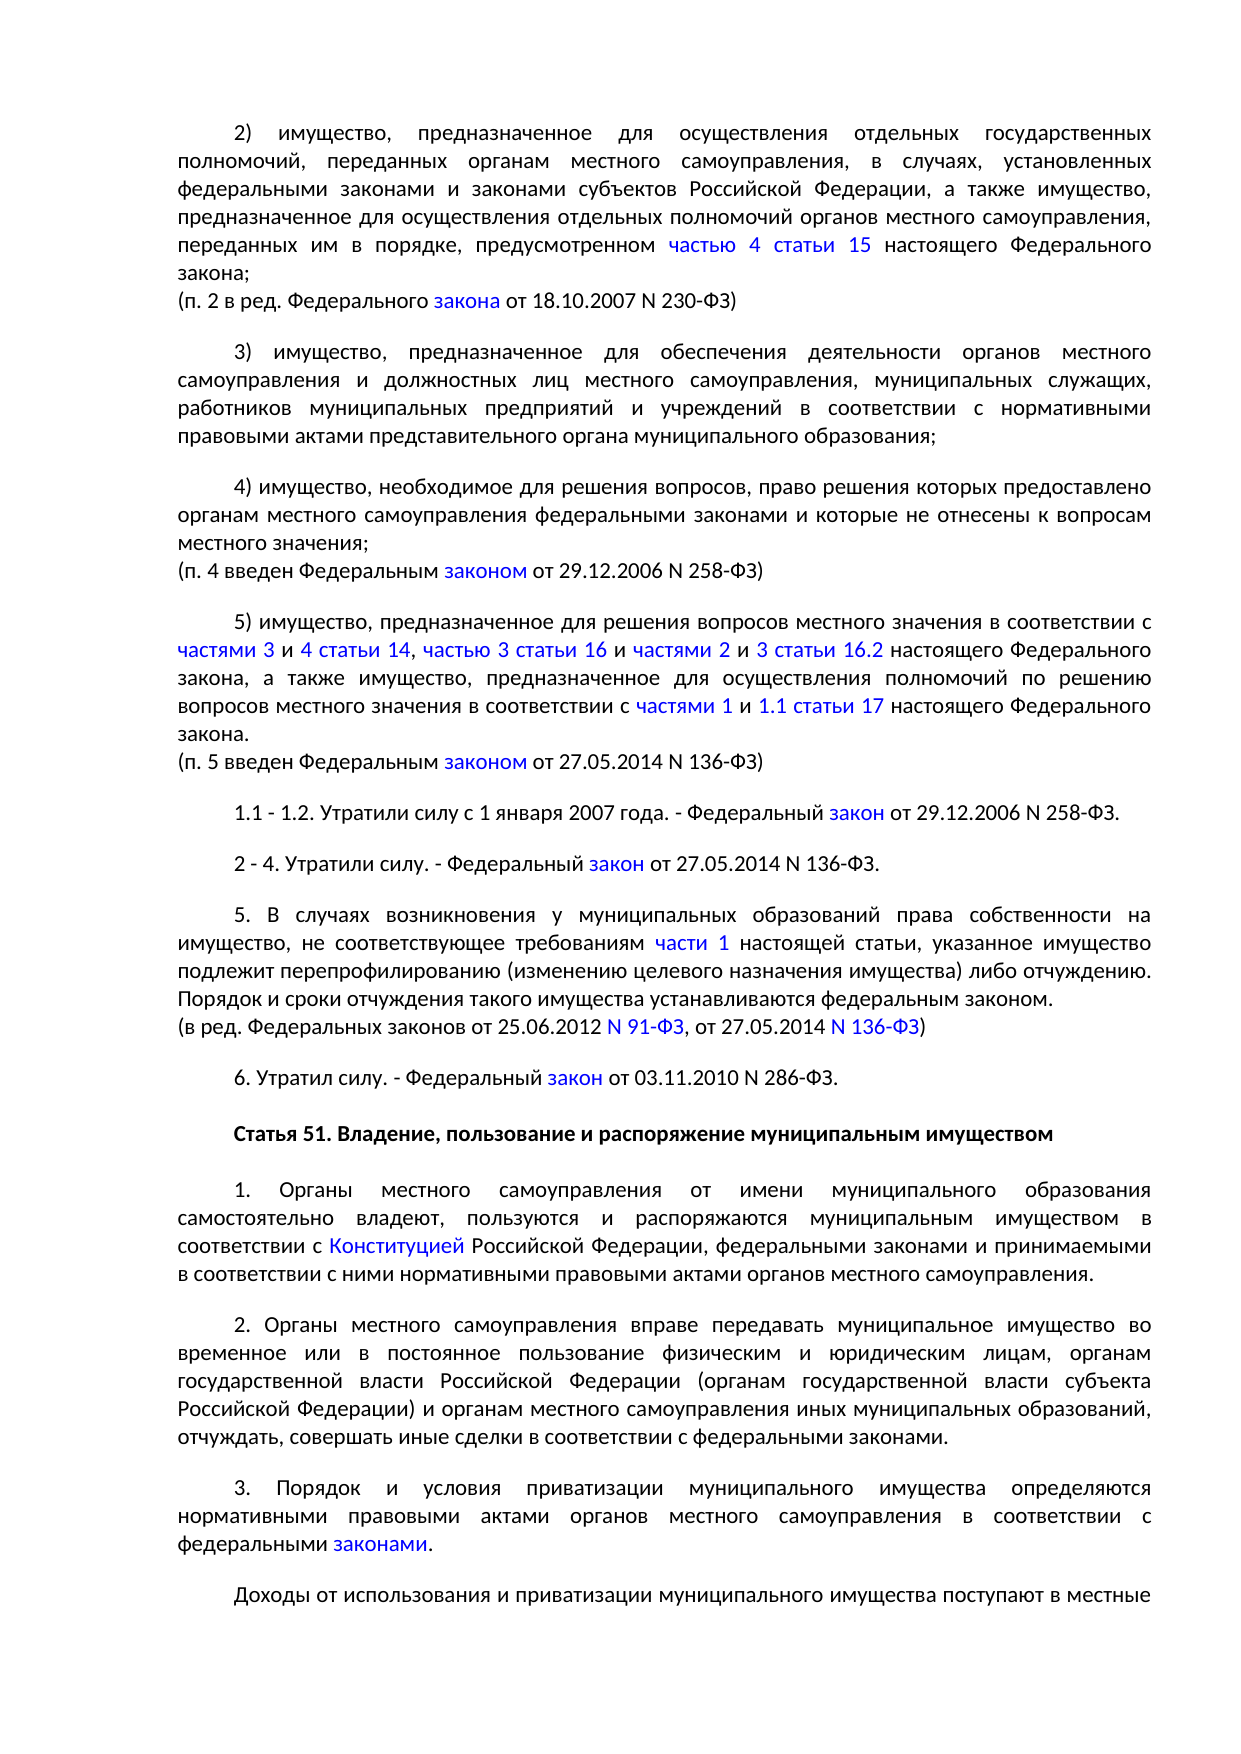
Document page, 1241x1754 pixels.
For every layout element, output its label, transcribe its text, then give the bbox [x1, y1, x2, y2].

text (п. 4 введен Федеральным законом от 29.12.2006 N 258-ФЗ) [177, 556, 1152, 584]
text 3. Порядок и условия приватизации муниципального имущества определяются нормативными правовыми актами органов местного самоуправления в соответствии с федеральными законами. [177, 1473, 1152, 1557]
text (п. 5 введен Федеральным законом от 27.05.2014 N 136-ФЗ) [177, 747, 1152, 775]
text 1. Органы местного самоуправления от имени муниципального образования самостоятельно владеют, пользуются и распоряжаются муниципальным имуществом в соответствии с Конституцией Российской Федерации, федеральными законами и принимаемыми в соответствии с ними нормативными правовыми актами органов местного самоуправления. [177, 1175, 1152, 1287]
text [177, 1580, 1152, 1608]
title Статья 51. Владение, пользование и распоряжение муниципальным имуществом [177, 1119, 1152, 1147]
text (п. 2 в ред. Федерального закона от 18.10.2007 N 230-ФЗ) [177, 286, 1152, 314]
text 6. Утратил силу. - Федеральный закон от 03.11.2010 N 286-ФЗ. [177, 1063, 1152, 1091]
text 5) имущество, предназначенное для решения вопросов местного значения в соответствии с частями 3 и 4 статьи 14, частью 3 статьи 16 и частями 2 и 3 статьи 16.2 настоящего Федерального закона, а также имущество, предназначенное для осуществления полномочий по решению вопросов местного значения в соответствии с частями 1 и 1.1 статьи 17 настоящего Федерального закона. [177, 607, 1152, 747]
text 2. Органы местного самоуправления вправе передавать муниципальное имущество во временное или в постоянное пользование физическим и юридическим лицам, органам государственной власти Российской Федерации (органам государственной власти субъекта Российской Федерации) и органам местного самоуправления иных муниципальных образований, отчуждать, совершать иные сделки в соответствии с федеральными законами. [177, 1310, 1152, 1450]
text 3) имущество, предназначенное для обеспечения деятельности органов местного самоуправления и должностных лиц местного самоуправления, муниципальных служащих, работников муниципальных предприятий и учреждений в соответствии с нормативными правовыми актами представительного органа муниципального образования; [177, 337, 1152, 449]
text 2 - 4. Утратили силу. - Федеральный закон от 27.05.2014 N 136-ФЗ. [177, 849, 1152, 877]
text 1.1 - 1.2. Утратили силу с 1 января 2007 года. - Федеральный закон от 29.12.2006 N 258-ФЗ. [177, 798, 1152, 826]
text (в ред. Федеральных законов от 25.06.2012 N 91-ФЗ, от 27.05.2014 N 136-ФЗ) [177, 1012, 1152, 1040]
text 5. В случаях возникновения у муниципальных образований права собственности на имущество, не соответствующее требованиям части 1 настоящей статьи, указанное имущество подлежит перепрофилированию (изменению целевого назначения имущества) либо отчуждению. Порядок и сроки отчуждения такого имущества устанавливаются федеральным законом. [177, 900, 1152, 1012]
text 4) имущество, необходимое для решения вопросов, право решения которых предоставлено органам местного самоуправления федеральными законами и которые не отнесены к вопросам местного значения; [177, 472, 1152, 556]
text 2) имущество, предназначенное для осуществления отдельных государственных полномочий, переданных органам местного самоуправления, в случаях, установленных федеральными законами и законами субъектов Российской Федерации, а также имущество, предназначенное для осуществления отдельных полномочий органов местного самоуправления, переданных им в порядке, предусмотренном частью 4 статьи 15 настоящего Федерального закона; [177, 118, 1152, 286]
